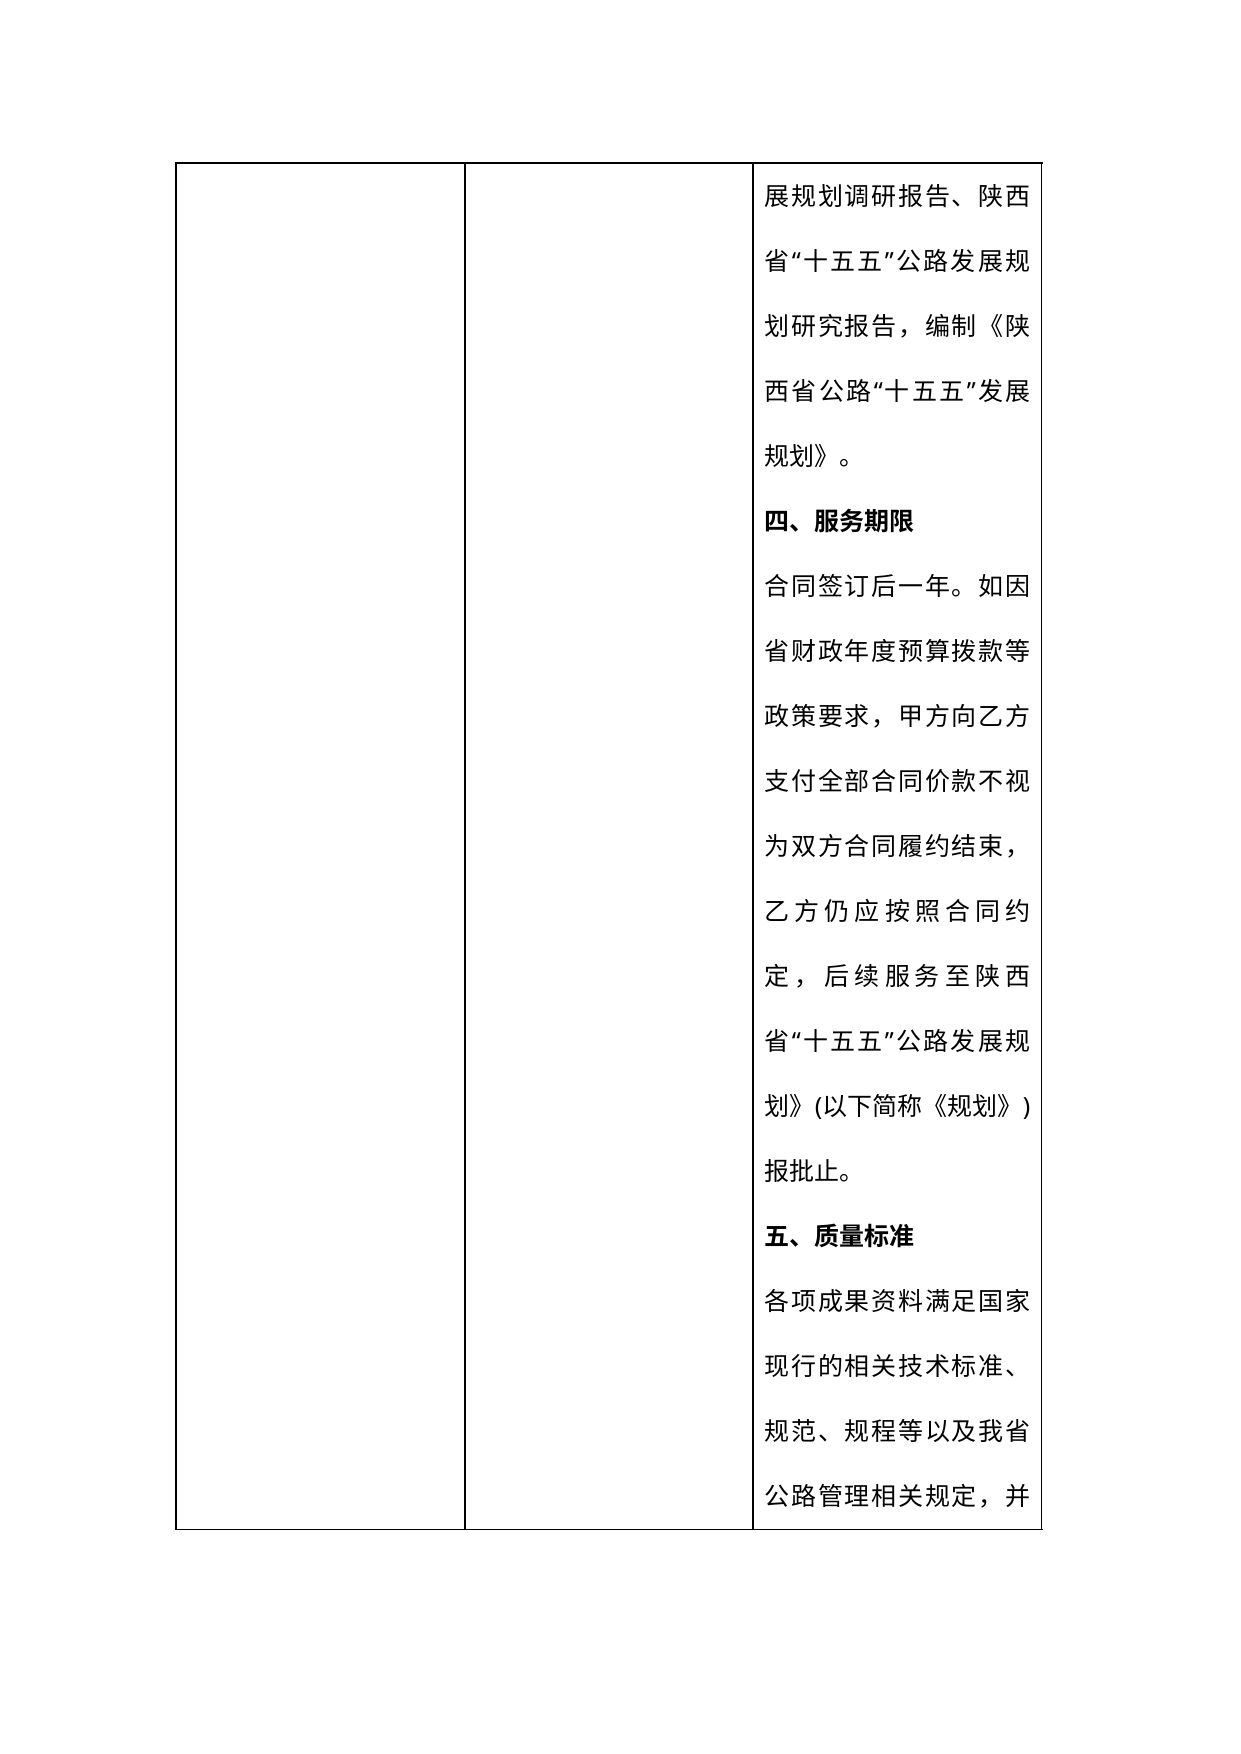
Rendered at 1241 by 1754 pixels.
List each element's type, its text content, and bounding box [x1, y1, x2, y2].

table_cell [754, 164, 1041, 1528]
table_cell 1 [177, 164, 464, 1528]
table_cell [466, 164, 752, 1528]
